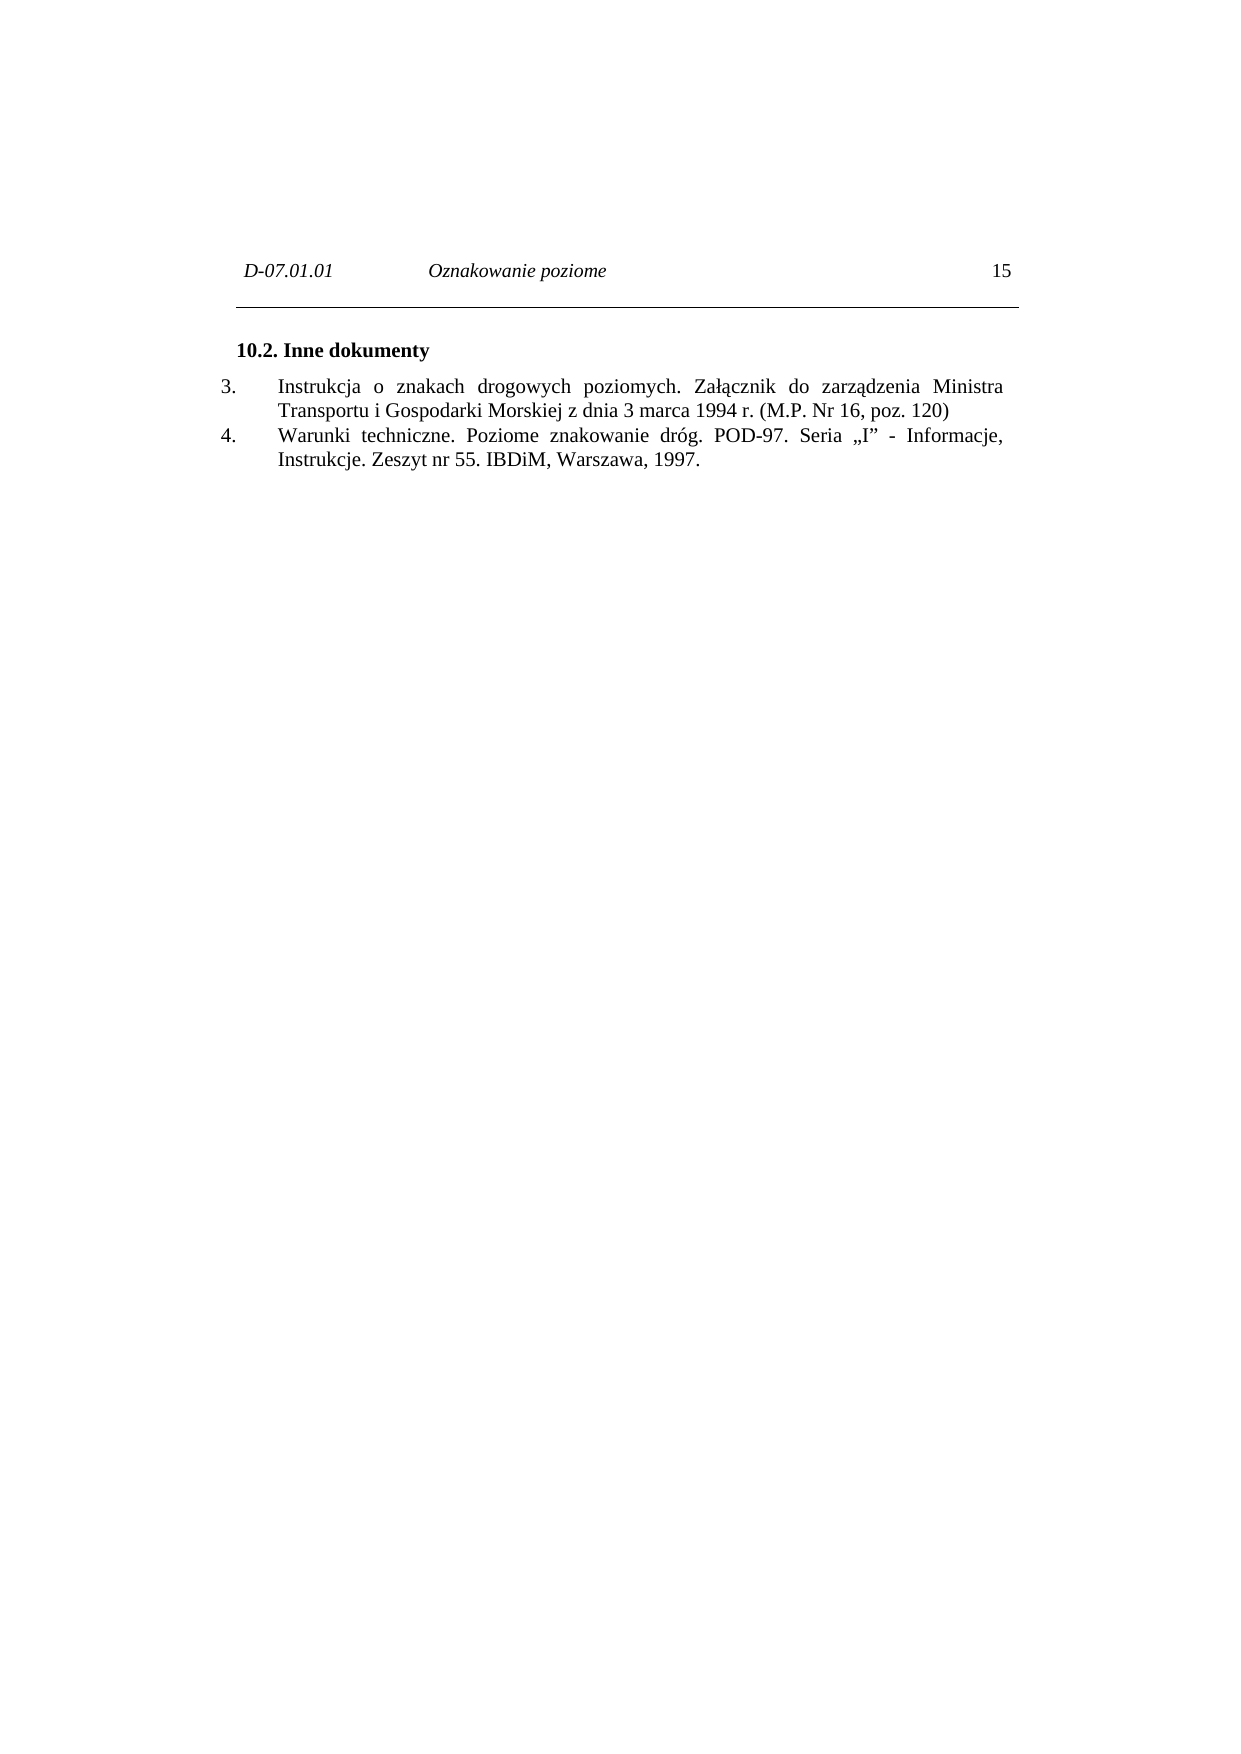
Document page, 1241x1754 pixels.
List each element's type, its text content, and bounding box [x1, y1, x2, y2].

subtitle 10.2. Inne dokumenty [236, 338, 1004, 362]
list Instrukcja o znakach drogowych poziomych. Załącznik do zarządzenia Ministra Transportu i Gospodarki Morskiej z dnia 3 marca 1994 r. (M.P. Nr 16, poz. 120) [236, 374, 1004, 422]
list Warunki techniczne. Poziome znakowanie dróg. POD-97. Seria „I” - Informacje, Instrukcje. Zeszyt nr 55. IBDiM, Warszawa, 1997. [236, 422, 1004, 471]
